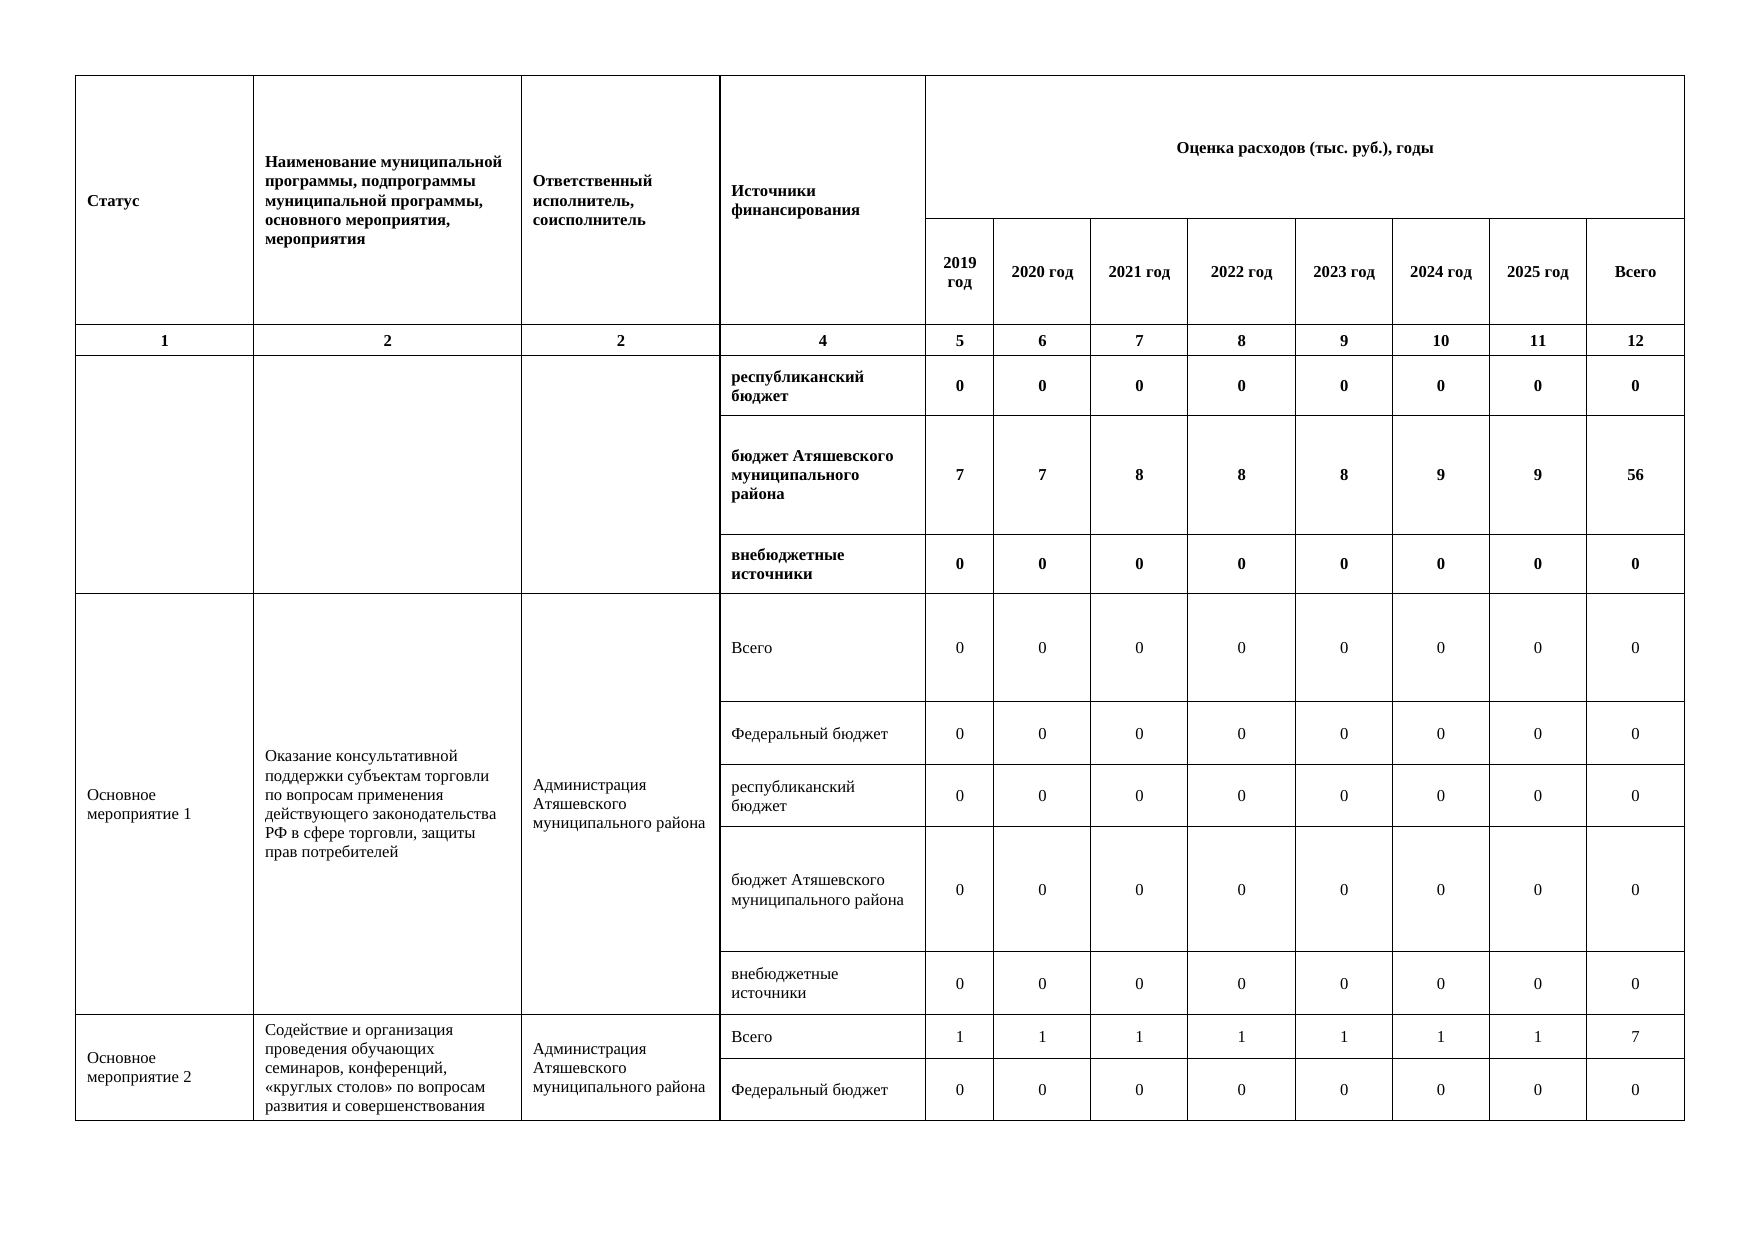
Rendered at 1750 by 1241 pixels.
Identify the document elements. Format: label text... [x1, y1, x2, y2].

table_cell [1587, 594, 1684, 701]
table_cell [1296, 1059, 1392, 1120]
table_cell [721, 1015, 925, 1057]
table_cell 2024 год [1393, 219, 1489, 324]
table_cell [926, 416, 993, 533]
table_cell 2 [254, 325, 521, 355]
table_header Ответственный исполнитель, соисполнитель [522, 76, 719, 324]
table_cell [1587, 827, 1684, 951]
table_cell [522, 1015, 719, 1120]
table_cell 2025 год [1490, 219, 1586, 324]
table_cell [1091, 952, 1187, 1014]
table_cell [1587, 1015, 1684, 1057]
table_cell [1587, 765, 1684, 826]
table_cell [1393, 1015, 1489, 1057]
table_cell 10 [1393, 325, 1489, 355]
table_header Оценка расходов (тыс. руб.), годы [926, 76, 1684, 218]
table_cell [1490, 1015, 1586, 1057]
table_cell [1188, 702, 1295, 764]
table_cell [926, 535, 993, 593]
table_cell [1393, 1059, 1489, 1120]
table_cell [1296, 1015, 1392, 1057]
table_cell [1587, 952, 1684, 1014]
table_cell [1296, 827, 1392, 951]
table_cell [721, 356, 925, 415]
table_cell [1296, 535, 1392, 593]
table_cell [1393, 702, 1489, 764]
table_cell 12 [1587, 325, 1684, 355]
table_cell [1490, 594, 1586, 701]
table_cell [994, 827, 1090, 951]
table_cell 7 [1091, 325, 1187, 355]
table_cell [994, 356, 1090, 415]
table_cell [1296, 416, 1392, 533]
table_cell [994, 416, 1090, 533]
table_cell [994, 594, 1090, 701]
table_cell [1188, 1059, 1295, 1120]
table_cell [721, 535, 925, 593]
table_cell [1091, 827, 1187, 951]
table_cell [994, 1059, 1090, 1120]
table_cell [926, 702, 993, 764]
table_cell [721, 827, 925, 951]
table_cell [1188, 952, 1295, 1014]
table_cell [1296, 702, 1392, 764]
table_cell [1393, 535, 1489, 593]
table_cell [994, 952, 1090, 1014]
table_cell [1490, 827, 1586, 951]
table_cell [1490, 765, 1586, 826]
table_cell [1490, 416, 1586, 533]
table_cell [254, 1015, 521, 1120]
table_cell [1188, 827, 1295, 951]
table_cell 2023 год [1296, 219, 1392, 324]
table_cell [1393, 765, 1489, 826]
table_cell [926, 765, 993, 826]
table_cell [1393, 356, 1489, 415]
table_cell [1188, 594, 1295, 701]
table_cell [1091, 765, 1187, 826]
table_cell 4 [721, 325, 925, 355]
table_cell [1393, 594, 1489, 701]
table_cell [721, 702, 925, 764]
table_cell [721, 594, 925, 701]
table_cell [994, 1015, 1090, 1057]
table_header Наименование муниципальной программы, подпрограммы муниципальной программы, основного мероприятия, мероприятия [254, 76, 521, 324]
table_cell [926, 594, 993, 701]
table_cell 6 [994, 325, 1090, 355]
table_cell 2 [522, 325, 719, 355]
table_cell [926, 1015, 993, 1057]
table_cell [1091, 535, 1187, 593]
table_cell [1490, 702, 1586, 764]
table_cell 1 [76, 325, 253, 355]
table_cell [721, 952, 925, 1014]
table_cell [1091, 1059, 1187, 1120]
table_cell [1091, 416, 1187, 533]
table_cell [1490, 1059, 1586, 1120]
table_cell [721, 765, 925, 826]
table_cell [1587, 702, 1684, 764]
table_cell 2019 год [926, 219, 993, 324]
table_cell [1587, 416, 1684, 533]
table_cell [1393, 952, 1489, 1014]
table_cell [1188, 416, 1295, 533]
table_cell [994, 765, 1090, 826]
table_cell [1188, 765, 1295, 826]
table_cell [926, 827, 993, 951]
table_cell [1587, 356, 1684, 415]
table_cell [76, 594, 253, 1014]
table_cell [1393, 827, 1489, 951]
table_cell 5 [926, 325, 993, 355]
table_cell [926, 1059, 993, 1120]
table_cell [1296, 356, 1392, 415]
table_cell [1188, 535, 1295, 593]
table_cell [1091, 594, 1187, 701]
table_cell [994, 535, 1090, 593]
table_cell 2021 год [1091, 219, 1187, 324]
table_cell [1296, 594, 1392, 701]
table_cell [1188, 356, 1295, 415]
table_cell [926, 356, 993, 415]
table_header Статус [76, 76, 253, 324]
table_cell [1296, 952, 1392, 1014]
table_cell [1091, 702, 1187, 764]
table_cell 9 [1296, 325, 1392, 355]
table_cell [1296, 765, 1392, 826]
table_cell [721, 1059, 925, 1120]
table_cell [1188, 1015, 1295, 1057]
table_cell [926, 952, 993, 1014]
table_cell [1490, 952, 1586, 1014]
table_cell 2020 год [994, 219, 1090, 324]
table_cell 8 [1188, 325, 1295, 355]
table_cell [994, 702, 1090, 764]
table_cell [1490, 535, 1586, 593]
table_header Источники финансирования [721, 76, 925, 324]
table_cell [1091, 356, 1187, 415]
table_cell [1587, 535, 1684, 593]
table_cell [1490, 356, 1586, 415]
table_cell 11 [1490, 325, 1586, 355]
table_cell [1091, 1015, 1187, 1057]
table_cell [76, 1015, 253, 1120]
table_cell Всего [1587, 219, 1684, 324]
table_cell 2022 год [1188, 219, 1295, 324]
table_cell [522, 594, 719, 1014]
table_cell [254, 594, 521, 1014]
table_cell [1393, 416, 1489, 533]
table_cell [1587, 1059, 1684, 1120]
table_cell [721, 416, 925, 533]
